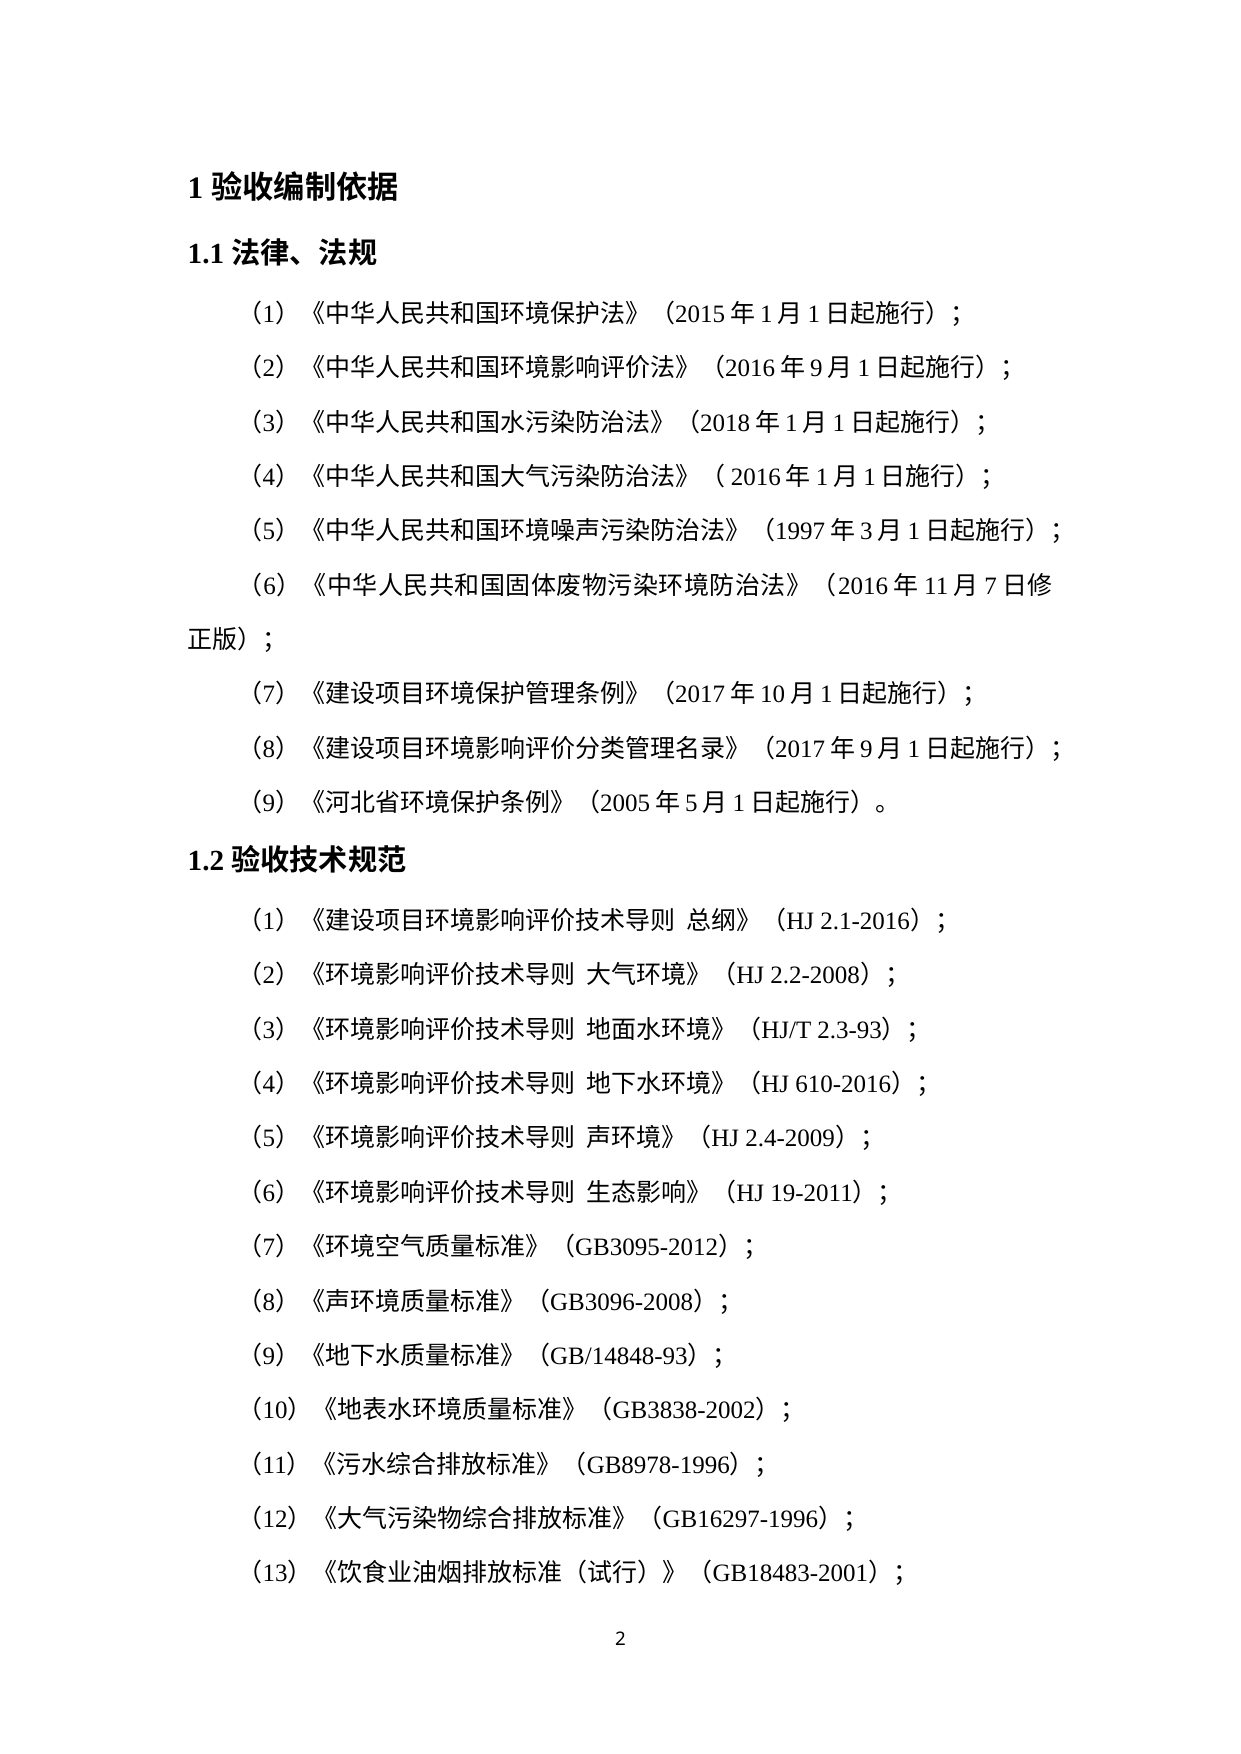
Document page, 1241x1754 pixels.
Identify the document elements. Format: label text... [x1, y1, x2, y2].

text （7）《建设项目环境保护管理条例》（2017年10月1日起施行）； [187, 674, 1053, 710]
text （3）《中华人民共和国水污染防治法》（2018年1月1日起施行）； [187, 402, 1053, 438]
text （10）《地表水环境质量标准》（GB3838-2002）； [187, 1390, 1053, 1426]
text （12）《大气污染物综合排放标准》（GB16297-1996）； [187, 1498, 1053, 1535]
subtitle 1.2 验收技术规范 [187, 837, 1053, 879]
text （6）《中华人民共和国固体废物污染环境防治法》（2016年11月7日修正版）； [187, 565, 1053, 656]
text （9）《河北省环境保护条例》（2005年5月1日起施行）。 [187, 783, 1053, 819]
text （2）《中华人民共和国环境影响评价法》（2016年9月1日起施行）； [187, 348, 1053, 384]
text （2）《环境影响评价技术导则 大气环境》（HJ 2.2-2008）； [187, 955, 1053, 991]
text （7）《环境空气质量标准》（GB3095-2012）； [187, 1227, 1053, 1263]
text （4）《中华人民共和国大气污染防治法》（ 2016年1月1日施行）； [187, 456, 1053, 493]
text （8）《建设项目环境影响评价分类管理名录》（2017年9月1日起施行）； [187, 728, 1053, 764]
subtitle 1.1 法律、法规 [187, 230, 1053, 272]
text （9）《地下水质量标准》（GB/14848-93）； [187, 1335, 1053, 1372]
text （5）《中华人民共和国环境噪声污染防治法》（1997年3月1日起施行）； [187, 511, 1053, 547]
text （11）《污水综合排放标准》（GB8978-1996）； [187, 1444, 1053, 1480]
text （13）《饮食业油烟排放标准（试行）》（GB18483-2001）； [187, 1553, 1053, 1589]
text （1）《建设项目环境影响评价技术导则 总纲》（HJ 2.1-2016）； [187, 900, 1053, 937]
text （4）《环境影响评价技术导则 地下水环境》（HJ 610-2016）； [187, 1063, 1053, 1100]
text （5）《环境影响评价技术导则 声环境》（HJ 2.4-2009）； [187, 1118, 1053, 1154]
text （6）《环境影响评价技术导则 生态影响》（HJ 19-2011）； [187, 1172, 1053, 1208]
text （3）《环境影响评价技术导则 地面水环境》（HJ/T 2.3-93）； [187, 1009, 1053, 1045]
text （1）《中华人民共和国环境保护法》（2015年1月1日起施行）； [187, 293, 1053, 329]
text （8）《声环境质量标准》（GB3096-2008）； [187, 1281, 1053, 1317]
subtitle 1 验收编制依据 [187, 162, 1053, 207]
